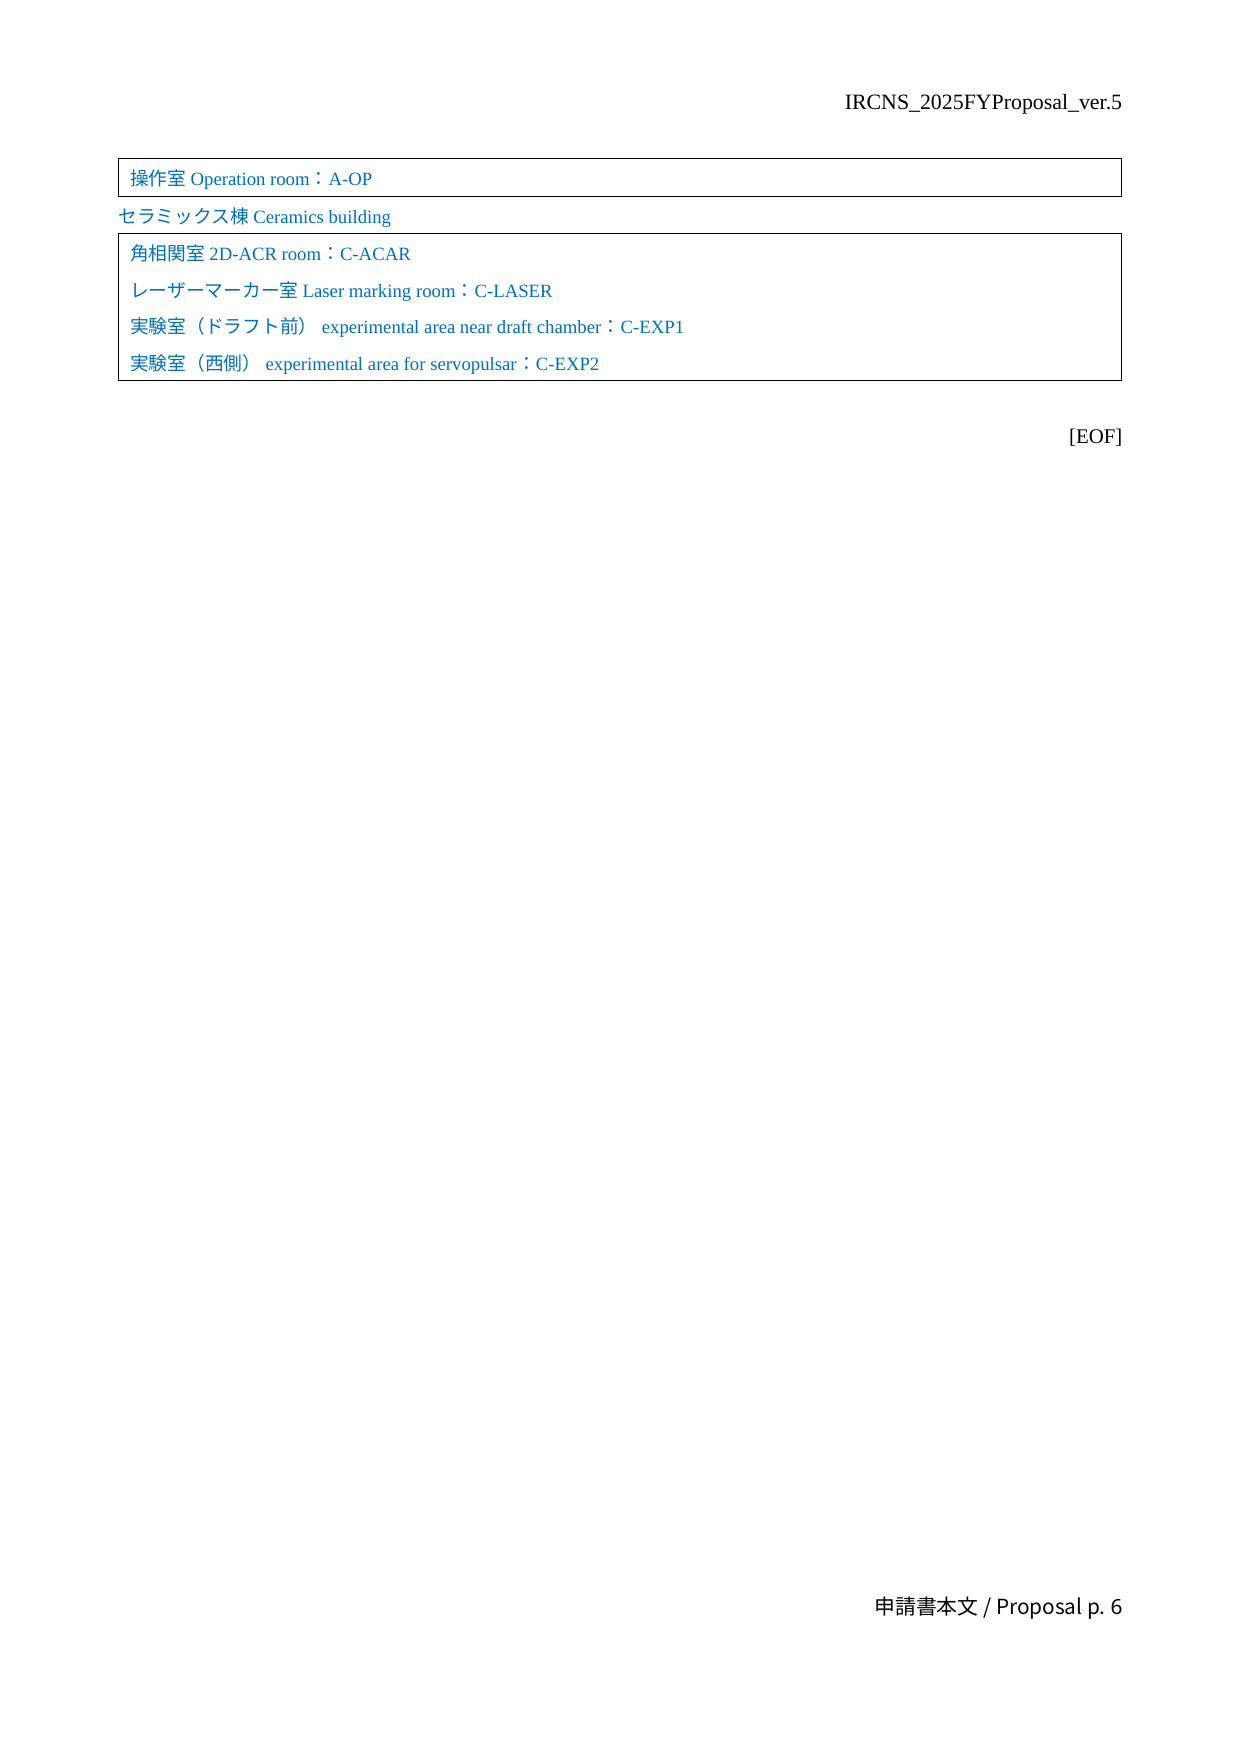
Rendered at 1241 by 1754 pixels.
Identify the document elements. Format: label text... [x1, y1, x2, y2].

table_header 角相関室 2D-ACR room：C-ACAR レーザーマーカー室 Laser marking room：C-LASER 実験室（ドラフト前） experimental area near draft chamber：C-EXP1 実験室（西側） experimental area for servopulsar：C-EXP2 [119, 234, 1121, 380]
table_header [119, 159, 1121, 196]
text [EOF] [118, 417, 1122, 454]
text セラミックス棟 Ceramics building [118, 197, 1122, 233]
